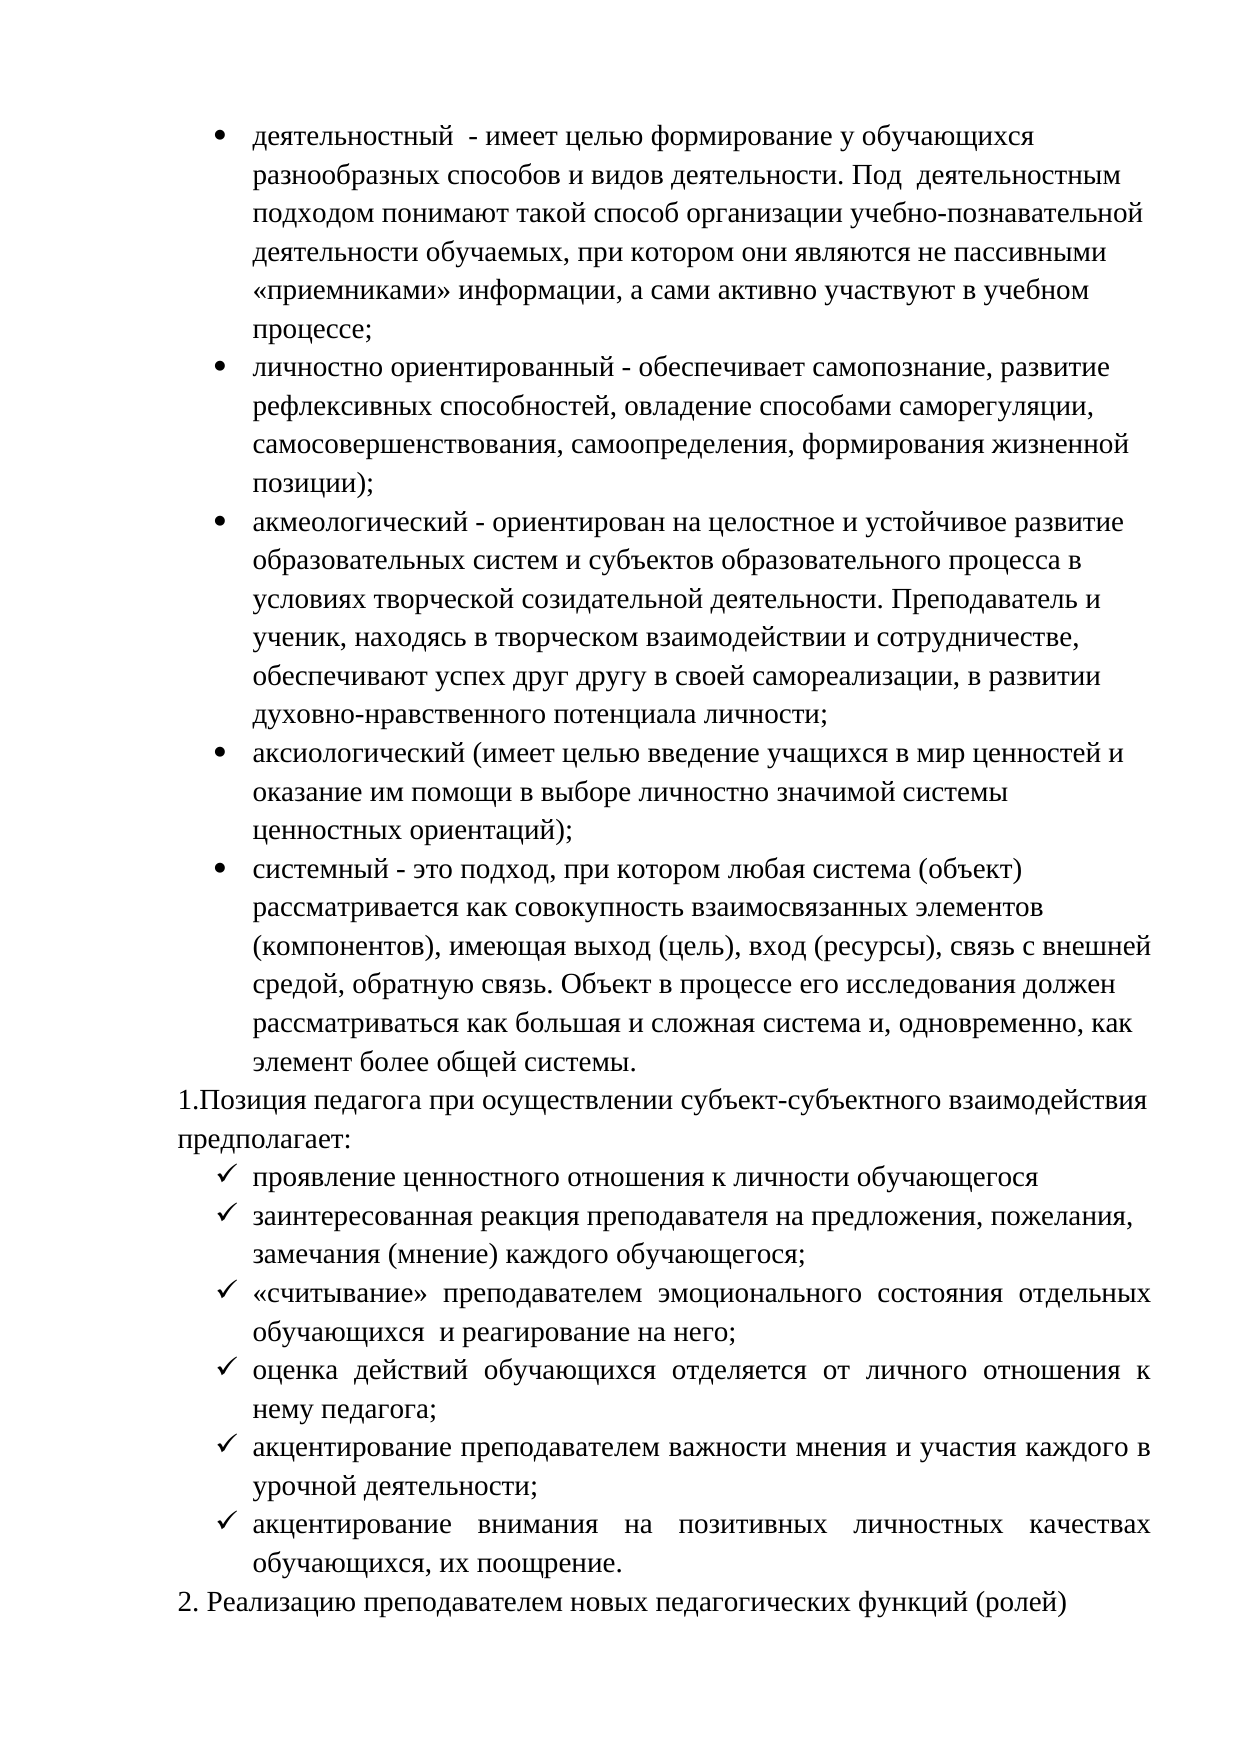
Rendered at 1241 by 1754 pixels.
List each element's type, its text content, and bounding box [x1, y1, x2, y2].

list акцентирование внимания на позитивных личностных качествах обучающихся, их поощрение. [215, 1507, 1152, 1579]
list заинтересованная реакция преподавателя на предложения, пожелания, замечания (мнение) каждого обучающегося; [215, 1198, 1152, 1270]
list оценка действий обучающихся отделяется от личного отношения к нему педагога; [215, 1352, 1152, 1424]
list аксиологический (имеет целью введение учащихся в мир ценностей и оказание им помощи в выборе личностно значимой системы ценностных ориентаций); [215, 735, 1152, 846]
list акцентирование преподавателем важности мнения и участия каждого в урочной деятельности; [215, 1429, 1152, 1502]
list системный - это подход, при котором любая система (объект) рассматривается как совокупность взаимосвязанных элементов (компонентов), имеющая выход (цель), вход (ресурсы), связь с внешней средой, обратную связь. Объект в процессе его исследования должен рассматриваться как большая и сложная система и, одновременно, как элемент более общей системы. [215, 851, 1152, 1077]
text 2. Реализацию преподавателем новых педагогических функций (ролей) [177, 1584, 1152, 1617]
text 1.Позиция педагога при осуществлении субъект-субъектного взаимодействия предполагает: [177, 1082, 1152, 1154]
list деятельностный - имеет целью формирование у обучающихся разнообразных способов и видов деятельности. Под деятельностным подходом понимают такой способ организации учебно-познавательной деятельности обучаемых, при котором они являются не пассивными «приемниками» информации, а сами активно участвуют в учебном процессе; [215, 118, 1152, 344]
list проявление ценностного отношения к личности обучающегося [215, 1159, 1152, 1193]
list личностно ориентированный - обеспечивает самопознание, развитие рефлексивных способностей, овладение способами саморегуляции, самосовершенствования, самоопределения, формирования жизненной позиции); [215, 349, 1152, 499]
list «считывание» преподавателем эмоционального состояния отдельных обучающихся и реагирование на него; [215, 1275, 1152, 1347]
list акмеологический - ориентирован на целостное и устойчивое развитие образовательных систем и субъектов образовательного процесса в условиях творческой созидательной деятельности. Преподаватель и ученик, находясь в творческом взаимодействии и сотрудничестве, обеспечивают успех друг другу в своей самореализации, в развитии духовно-нравственного потенциала личности; [215, 504, 1152, 730]
